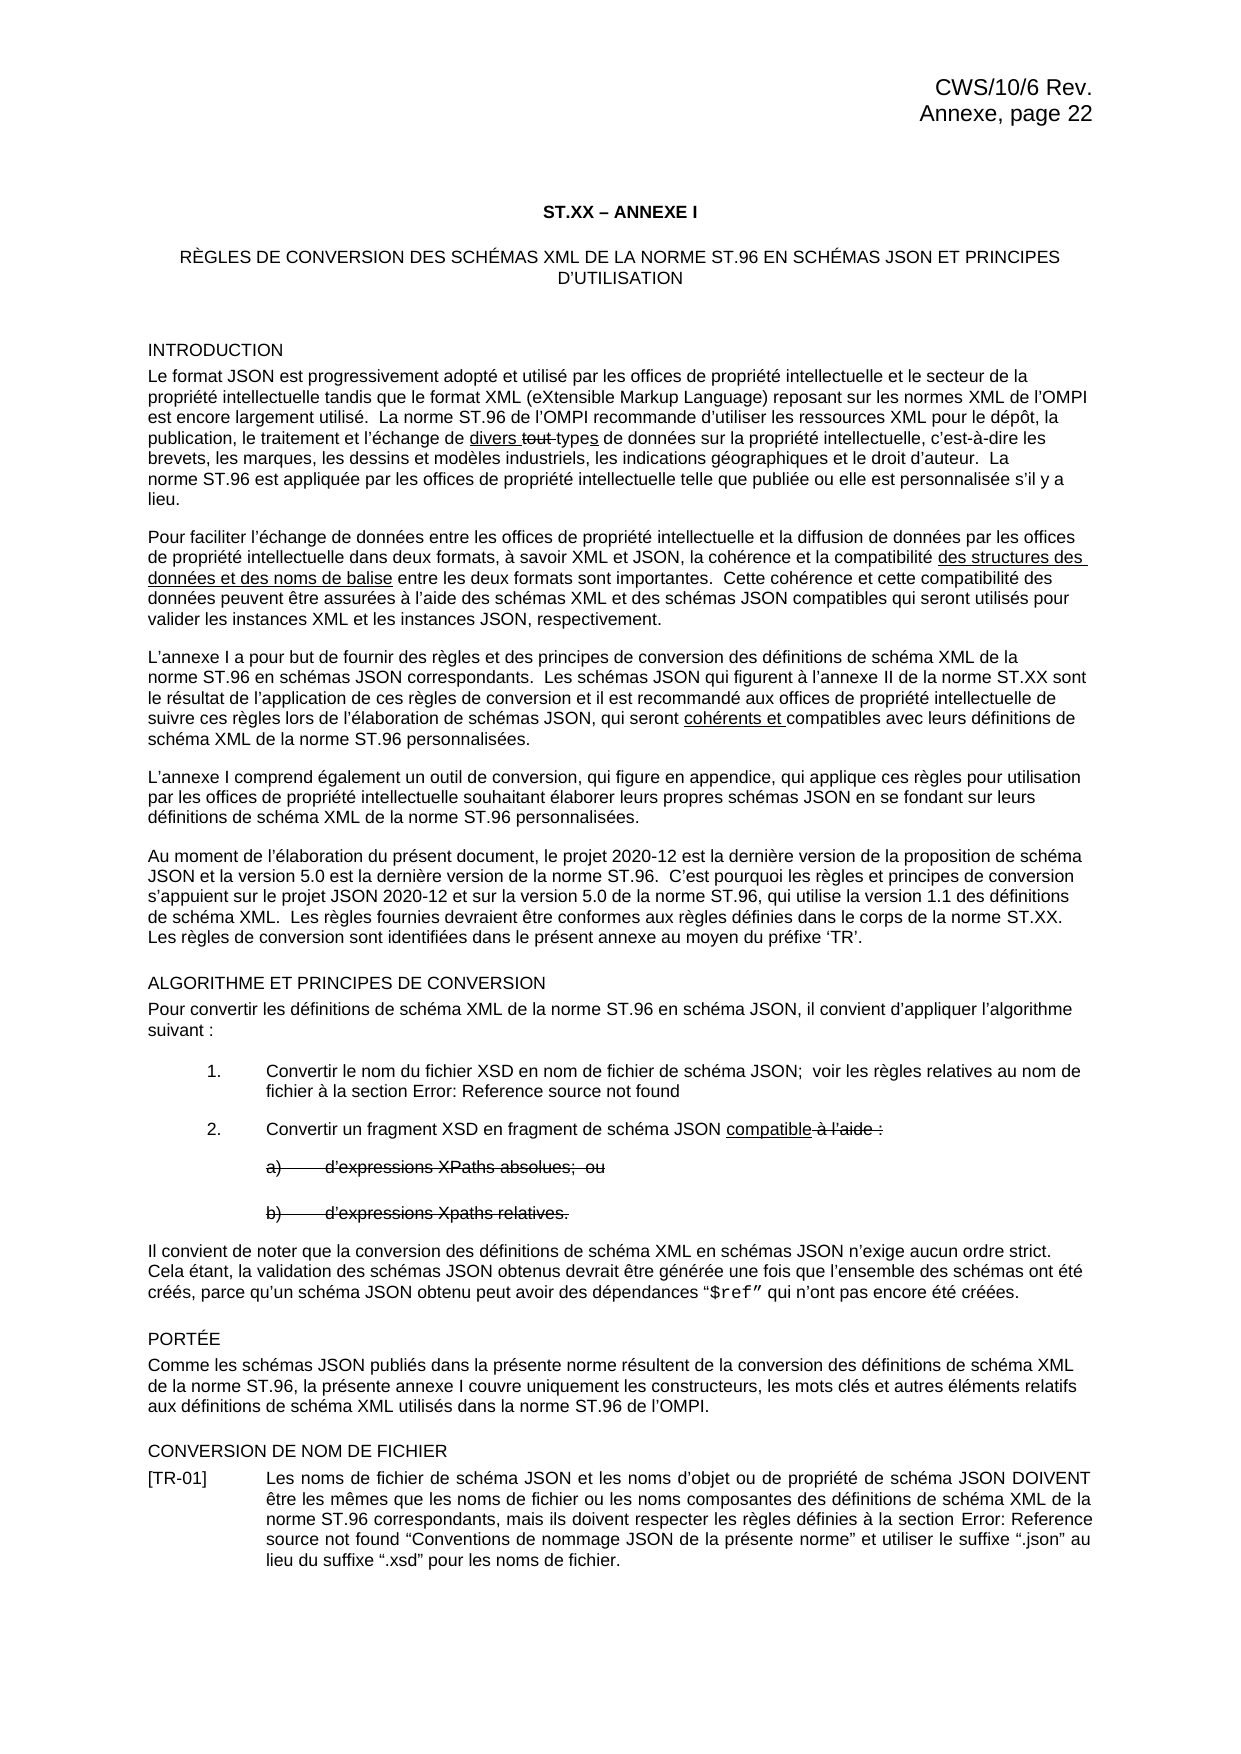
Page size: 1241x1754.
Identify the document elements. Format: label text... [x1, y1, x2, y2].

subtitle RÈGLES DE CONVERSION DES SCHÉMAS XML DE LA NORME ST.96 EN SCHÉMAS JSON ET PRINCIPES D’UTILISATION [148, 247, 1093, 288]
text Pour convertir les définitions de schéma XML de la norme ST.96 en schéma JSON, il convient d’appliquer l’algorithme suivant : [148, 999, 1093, 1040]
list d’expressions Xpaths relatives. [266, 1202, 1093, 1223]
subtitle ALGORITHME ET PRINCIPES DE CONVERSION [148, 972, 1093, 993]
subtitle INTRODUCTION [148, 339, 1093, 360]
text L’annexe I comprend également un outil de conversion, qui figure en appendice, qui applique ces règles pour utilisation par les offices de propriété intellectuelle souhaitant élaborer leurs propres schémas JSON en se fondant sur leurs définitions de schéma XML de la norme ST.96 personnalisées. [148, 766, 1093, 828]
subtitle PORTÉE [148, 1328, 1093, 1349]
text Au moment de l’élaboration du présent document, le projet 2020-12 est la dernière version de la proposition de schéma JSON et la version 5.0 est la dernière version de la norme ST.96. C’est pourquoi les règles et principes de conversion s’appuient sur le projet JSON 2020-12 et sur la version 5.0 de la norme ST.96, qui utilise la version 1.1 des définitions de schéma XML. Les règles fournies devraient être conformes aux règles définies dans le corps de la norme ST.XX. Les règles de conversion sont identifiées dans le présent annexe au moyen du préfixe ‘TR’. [148, 845, 1093, 947]
text L’annexe I a pour but de fournir des règles et des principes de conversion des définitions de schéma XML de la norme ST.96 en schémas JSON correspondants. Les schémas JSON qui figurent à l’annexe II de la norme ST.XX sont le résultat de l’application de ces règles de conversion et il est recommandé aux offices de propriété intellectuelle de suivre ces règles lors de l’élaboration de schémas JSON, qui seront cohérents et compatibles avec leurs définitions de schéma XML de la norme ST.96 personnalisées. [148, 647, 1093, 749]
list d’expressions XPaths absolues; ou [266, 1157, 1093, 1177]
text Pour faciliter l’échange de données entre les offices de propriété intellectuelle et la diffusion de données par les offices de propriété intellectuelle dans deux formats, à savoir XML et JSON, la cohérence et la compatibilité des structures des données et des noms de balise entre les deux formats sont importantes. Cette cohérence et cette compatibilité des données peuvent être assurées à l’aide des schémas XML et des schémas JSON compatibles qui seront utilisés pour valider les instances XML et les instances JSON, respectivement. [148, 527, 1093, 629]
text Comme les schémas JSON publiés dans la présente norme résultent de la conversion des définitions de schéma XML de la norme ST.96, la présente annexe I couvre uniquement les constructeurs, les mots clés et autres éléments relatifs aux définitions de schéma XML utilisés dans la norme ST.96 de l’OMPI. [148, 1355, 1093, 1416]
subtitle ST.XX – ANNEXE I [148, 202, 1093, 222]
text Le format JSON est progressivement adopté et utilisé par les offices de propriété intellectuelle et le secteur de la propriété intellectuelle tandis que le format XML (eXtensible Markup Language) reposant sur les normes XML de l’OMPI est encore largement utilisé. La norme ST.96 de l’OMPI recommande d’utiliser les ressources XML pour le dépôt, la publication, le traitement et l’échange de divers tout types de données sur la propriété intellectuelle, c’est-à-dire les brevets, les marques, les dessins et modèles industriels, les indications géographiques et le droit d’auteur. La norme ST.96 est appliquée par les offices de propriété intellectuelle telle que publiée ou elle est personnalisée s’il y a lieu. [148, 366, 1093, 509]
text Il convient de noter que la conversion des définitions de schéma XML en schémas JSON n’exige aucun ordre strict. Cela étant, la validation des schémas JSON obtenus devrait être générée une fois que l’ensemble des schémas ont été créés, parce qu’un schéma JSON obtenu peut avoir des dépendances “$ref” qui n’ont pas encore été créées. [148, 1241, 1093, 1303]
list Convertir un fragment XSD en fragment de schéma JSON compatible à l’aide : [207, 1119, 1093, 1139]
subtitle CONVERSION DE NOM DE FICHIER [148, 1441, 1093, 1462]
